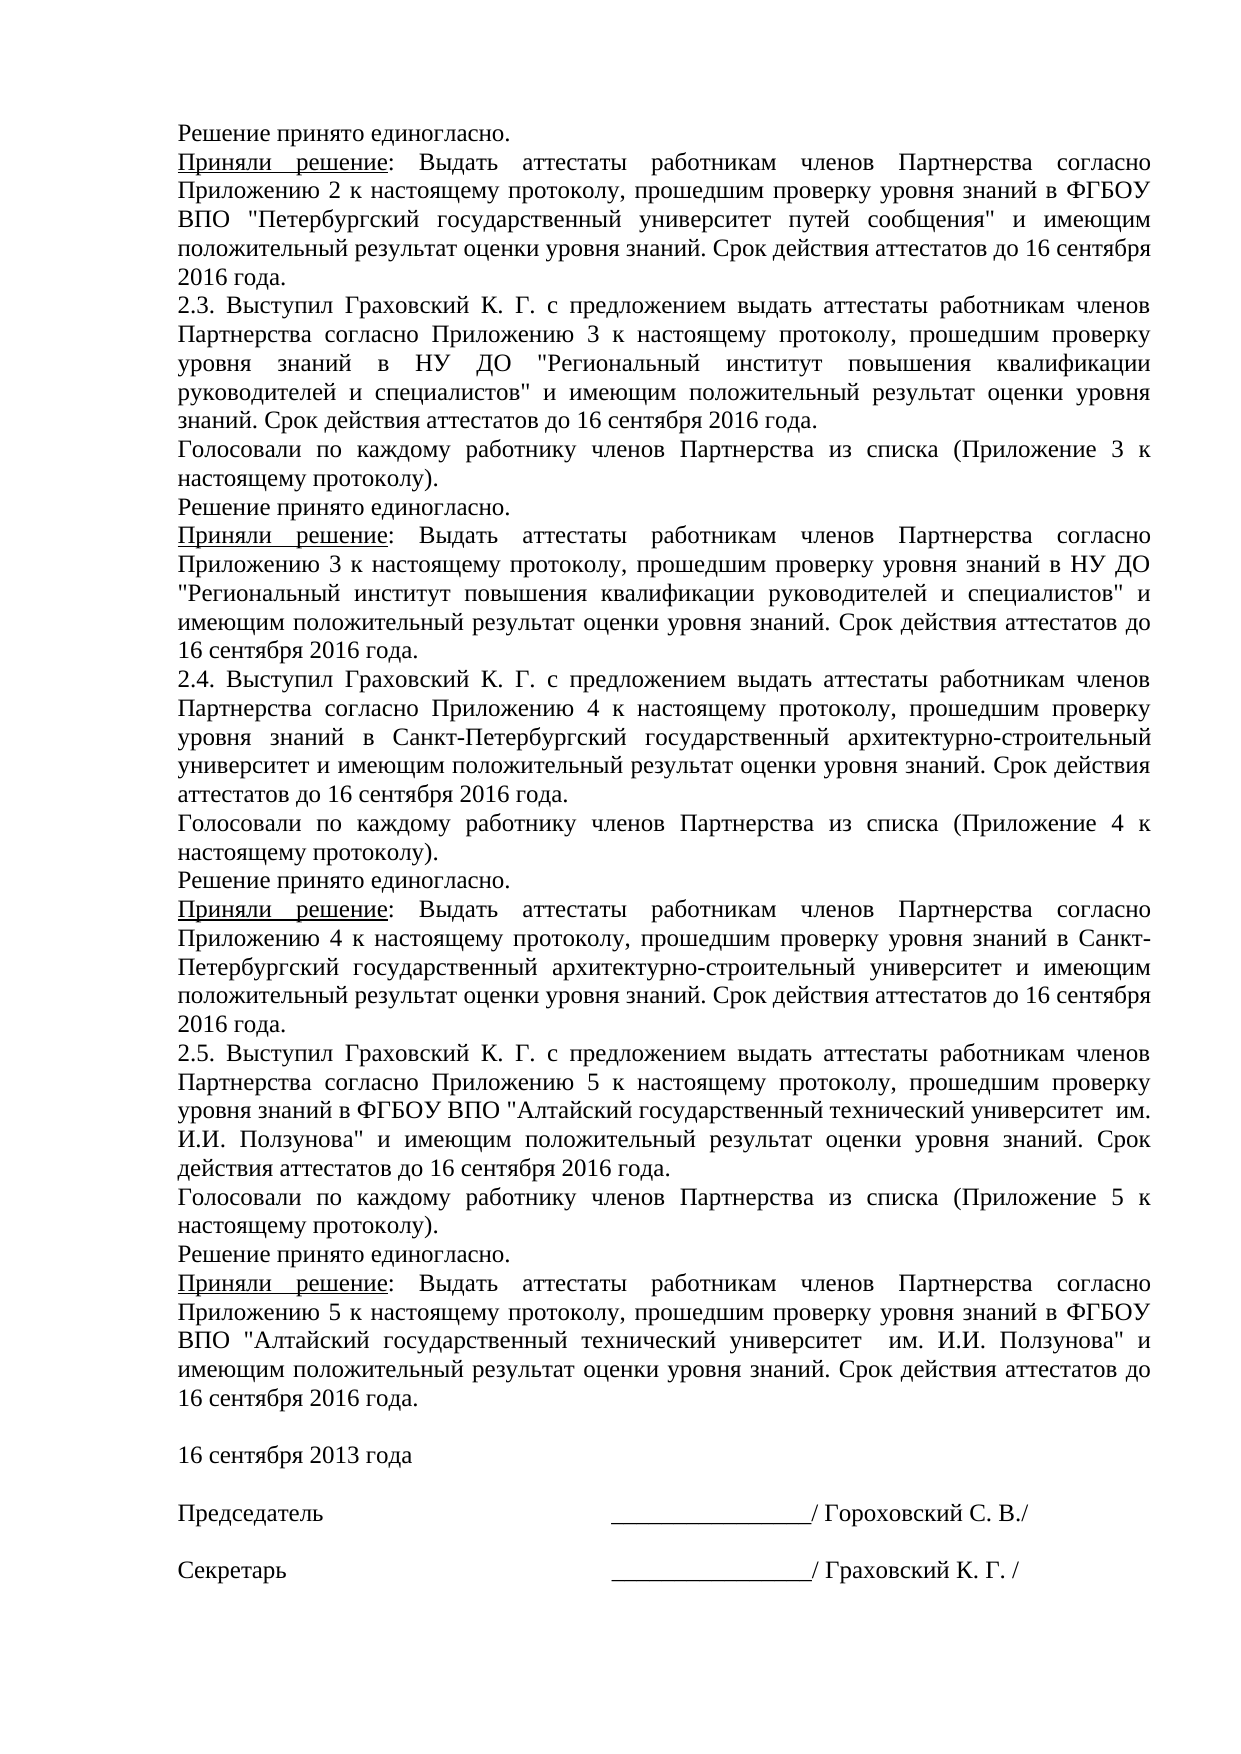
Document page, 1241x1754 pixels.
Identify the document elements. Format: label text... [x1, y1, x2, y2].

text Решение принято единогласно. [177, 118, 1152, 147]
text Решение принято единогласно. [177, 1239, 1152, 1268]
text Голосовали по каждому работнику членов Партнерства из списка (Приложение 3 к настоящему протоколу). [177, 434, 1152, 492]
text Голосовали по каждому работнику членов Партнерства из списка (Приложение 4 к настоящему протоколу). [177, 808, 1152, 866]
text Секретарь ________________/ Граховский К. Г. / [177, 1556, 1152, 1584]
text Решение принято единогласно. [177, 492, 1152, 521]
text Голосовали по каждому работнику членов Партнерства из списка (Приложение 5 к настоящему протоколу). [177, 1182, 1152, 1239]
text Приняли решение: Выдать аттестаты работникам членов Партнерства согласно Приложению 5 к настоящему протоколу, прошедшим проверку уровня знаний в ФГБОУ ВПО "Алтайский государственный технический университет им. И.И. Ползунова" и имеющим положительный результат оценки уровня знаний. Срок действия аттестатов до 16 сентября 2016 года. [177, 1268, 1152, 1412]
text Решение принято единогласно. [177, 866, 1152, 894]
text 2.3. Выступил Граховский К. Г. с предложением выдать аттестаты работникам членов Партнерства согласно Приложению 3 к настоящему протоколу, прошедшим проверку уровня знаний в НУ ДО "Региональный институт повышения квалификации руководителей и специалистов" и имеющим положительный результат оценки уровня знаний. Срок действия аттестатов до 16 сентября 2016 года. [177, 291, 1152, 434]
text Председатель ________________/ Гороховский С. В. / [177, 1498, 1152, 1527]
text 2.5. Выступил Граховский К. Г. с предложением выдать аттестаты работникам членов Партнерства согласно Приложению 5 к настоящему протоколу, прошедшим проверку уровня знаний в ФГБОУ ВПО "Алтайский государственный технический университет им. И.И. Ползунова" и имеющим положительный результат оценки уровня знаний. Срок действия аттестатов до 16 сентября 2016 года. [177, 1038, 1152, 1182]
text Приняли решение: Выдать аттестаты работникам членов Партнерства согласно Приложению 3 к настоящему протоколу, прошедшим проверку уровня знаний в НУ ДО "Региональный институт повышения квалификации руководителей и специалистов" и имеющим положительный результат оценки уровня знаний. Срок действия аттестатов до 16 сентября 2016 года. [177, 521, 1152, 664]
text 16 сентября 2013 года [177, 1441, 1152, 1469]
text Приняли решение: Выдать аттестаты работникам членов Партнерства согласно Приложению 2 к настоящему протоколу, прошедшим проверку уровня знаний в ФГБОУ ВПО "Петербургский государственный университет путей сообщения" и имеющим положительный результат оценки уровня знаний. Срок действия аттестатов до 16 сентября 2016 года. [177, 147, 1152, 291]
text 2.4. Выступил Граховский К. Г. с предложением выдать аттестаты работникам членов Партнерства согласно Приложению 4 к настоящему протоколу, прошедшим проверку уровня знаний в Санкт-Петербургский государственный архитектурно-строительный университет и имеющим положительный результат оценки уровня знаний. Срок действия аттестатов до 16 сентября 2016 года. [177, 664, 1152, 808]
text Приняли решение: Выдать аттестаты работникам членов Партнерства согласно Приложению 4 к настоящему протоколу, прошедшим проверку уровня знаний в Санкт-Петербургский государственный архитектурно-строительный университет и имеющим положительный результат оценки уровня знаний. Срок действия аттестатов до 16 сентября 2016 года. [177, 894, 1152, 1038]
